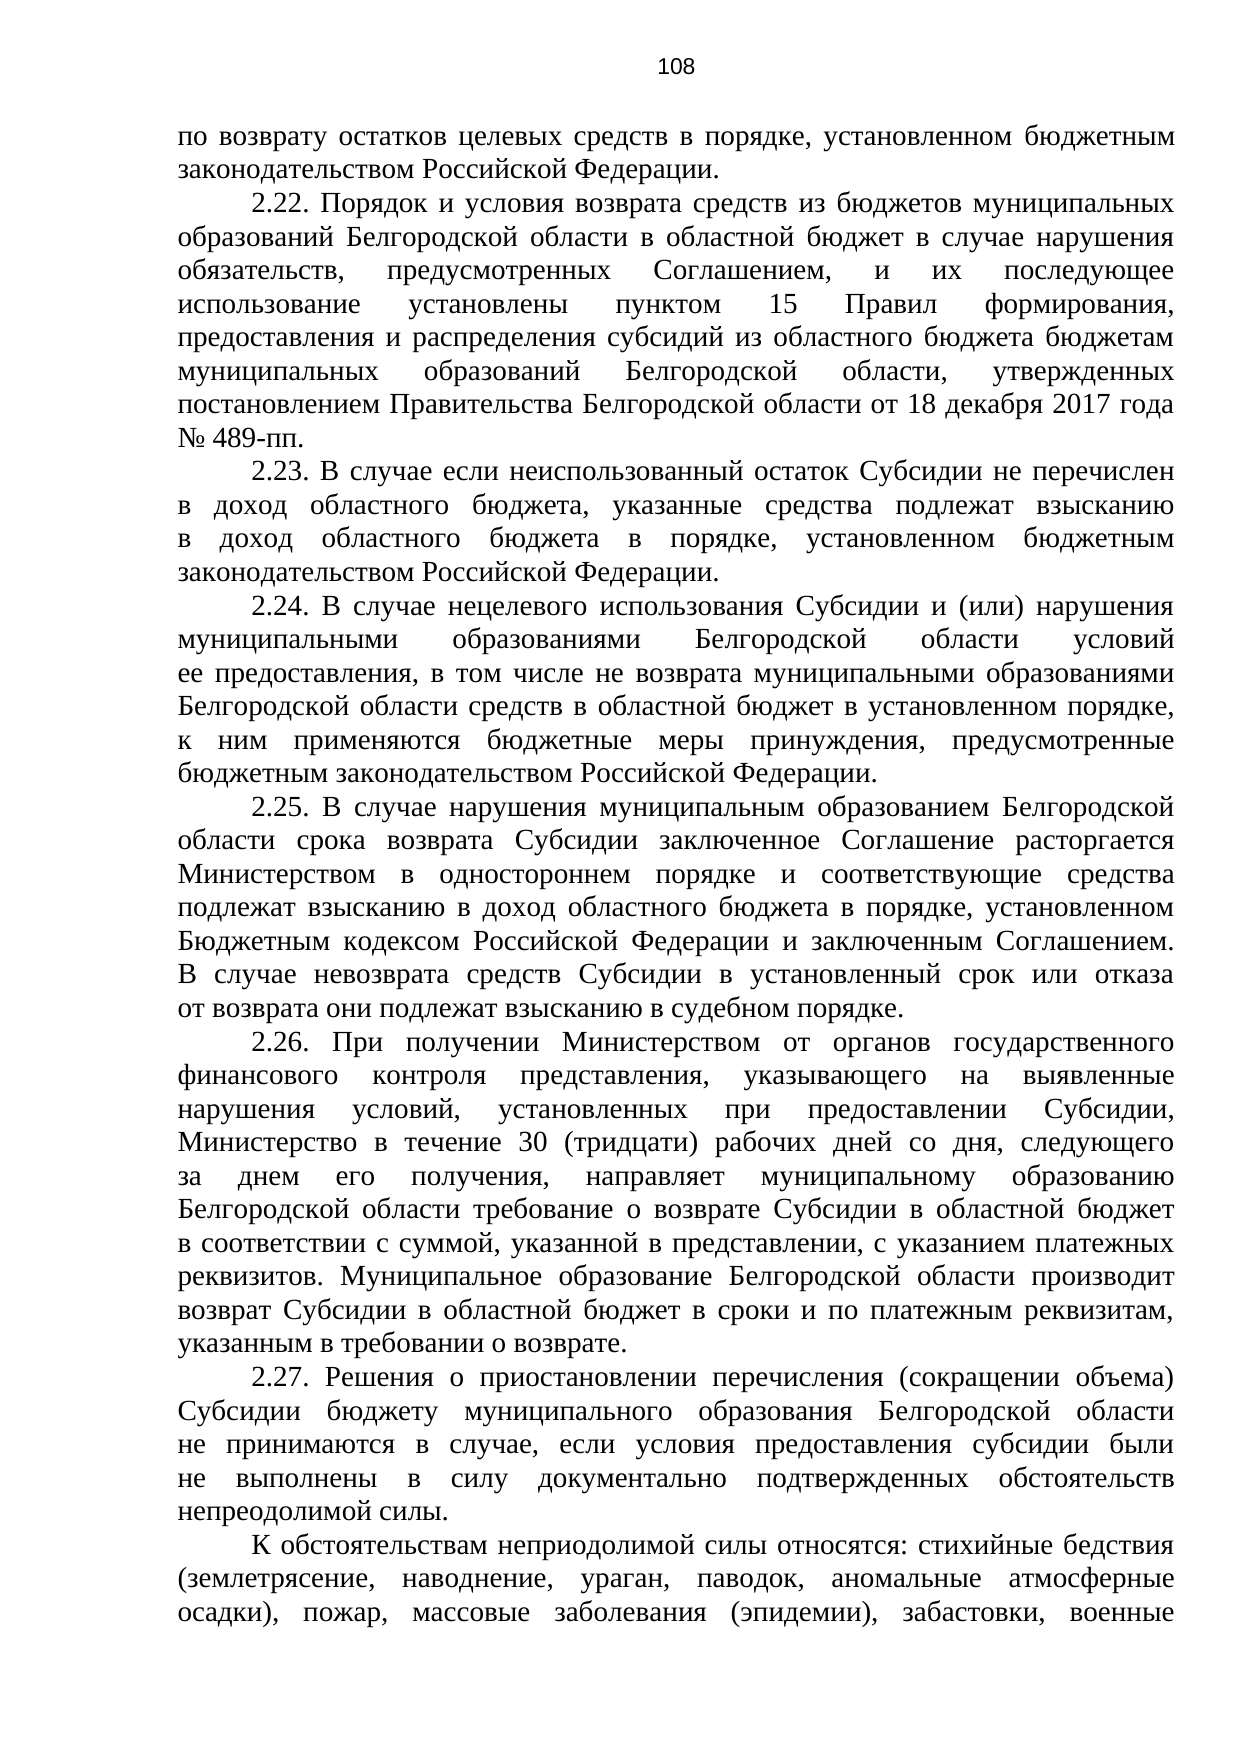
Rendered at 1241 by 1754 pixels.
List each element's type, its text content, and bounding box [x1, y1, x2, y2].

text 2.26. При получении Министерством от органов государственного финансового контроля представления, указывающего на выявленные нарушения условий, установленных при предоставлении Субсидии, Министерство в течение 30 (тридцати) рабочих дней со дня, следующего за днем его получения, направляет муниципальному образованию Белгородской области требование о возврате Субсидии в областной бюджет в соответствии с суммой, указанной в представлении, с указанием платежных реквизитов. Муниципальное образование Белгородской области производит возврат Субсидии в областной бюджет в сроки и по платежным реквизитам, указанным в требовании о возврате. [177, 1024, 1175, 1359]
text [177, 1527, 1175, 1627]
text 2.27. Решения о приостановлении перечисления (сокращении объема) Субсидии бюджету муниципального образования Белгородской области не принимаются в случае, если условия предоставления субсидии были не выполнены в силу документально подтвержденных обстоятельств непреодолимой силы. [177, 1359, 1175, 1527]
text 2.24. В случае нецелевого использования Субсидии и (или) нарушения муниципальными образованиями Белгородской области условий ее предоставления, в том числе не возврата муниципальными образованиями Белгородской области средств в областной бюджет в установленном порядке, к ним применяются бюджетные меры принуждения, предусмотренные бюджетным законодательством Российской Федерации. [177, 588, 1175, 789]
text 2.22. Порядок и условия возврата средств из бюджетов муниципальных образований Белгородской области в областной бюджет в случае нарушения обязательств, предусмотренных Соглашением, и их последующее использование установлены пунктом 15 Правил формирования, предоставления и распределения субсидий из областного бюджета бюджетам муниципальных образований Белгородской области, утвержденных постановлением Правительства Белгородской области от 18 декабря 2017 года № 489-пп. [177, 185, 1175, 453]
text 2.25. В случае нарушения муниципальным образованием Белгородской области срока возврата Субсидии заключенное Соглашение расторгается Министерством в одностороннем порядке и соответствующие средства подлежат взысканию в доход областного бюджета в порядке, установленном Бюджетным кодексом Российской Федерации и заключенным Соглашением. В случае невозврата средств Субсидии в установленный срок или отказа от возврата они подлежат взысканию в судебном порядке. [177, 789, 1175, 1024]
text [177, 118, 1175, 185]
text 2.23. В случае если неиспользованный остаток Субсидии не перечислен в доход областного бюджета, указанные средства подлежат взысканию в доход областного бюджета в порядке, установленном бюджетным законодательством Российской Федерации. [177, 453, 1175, 588]
